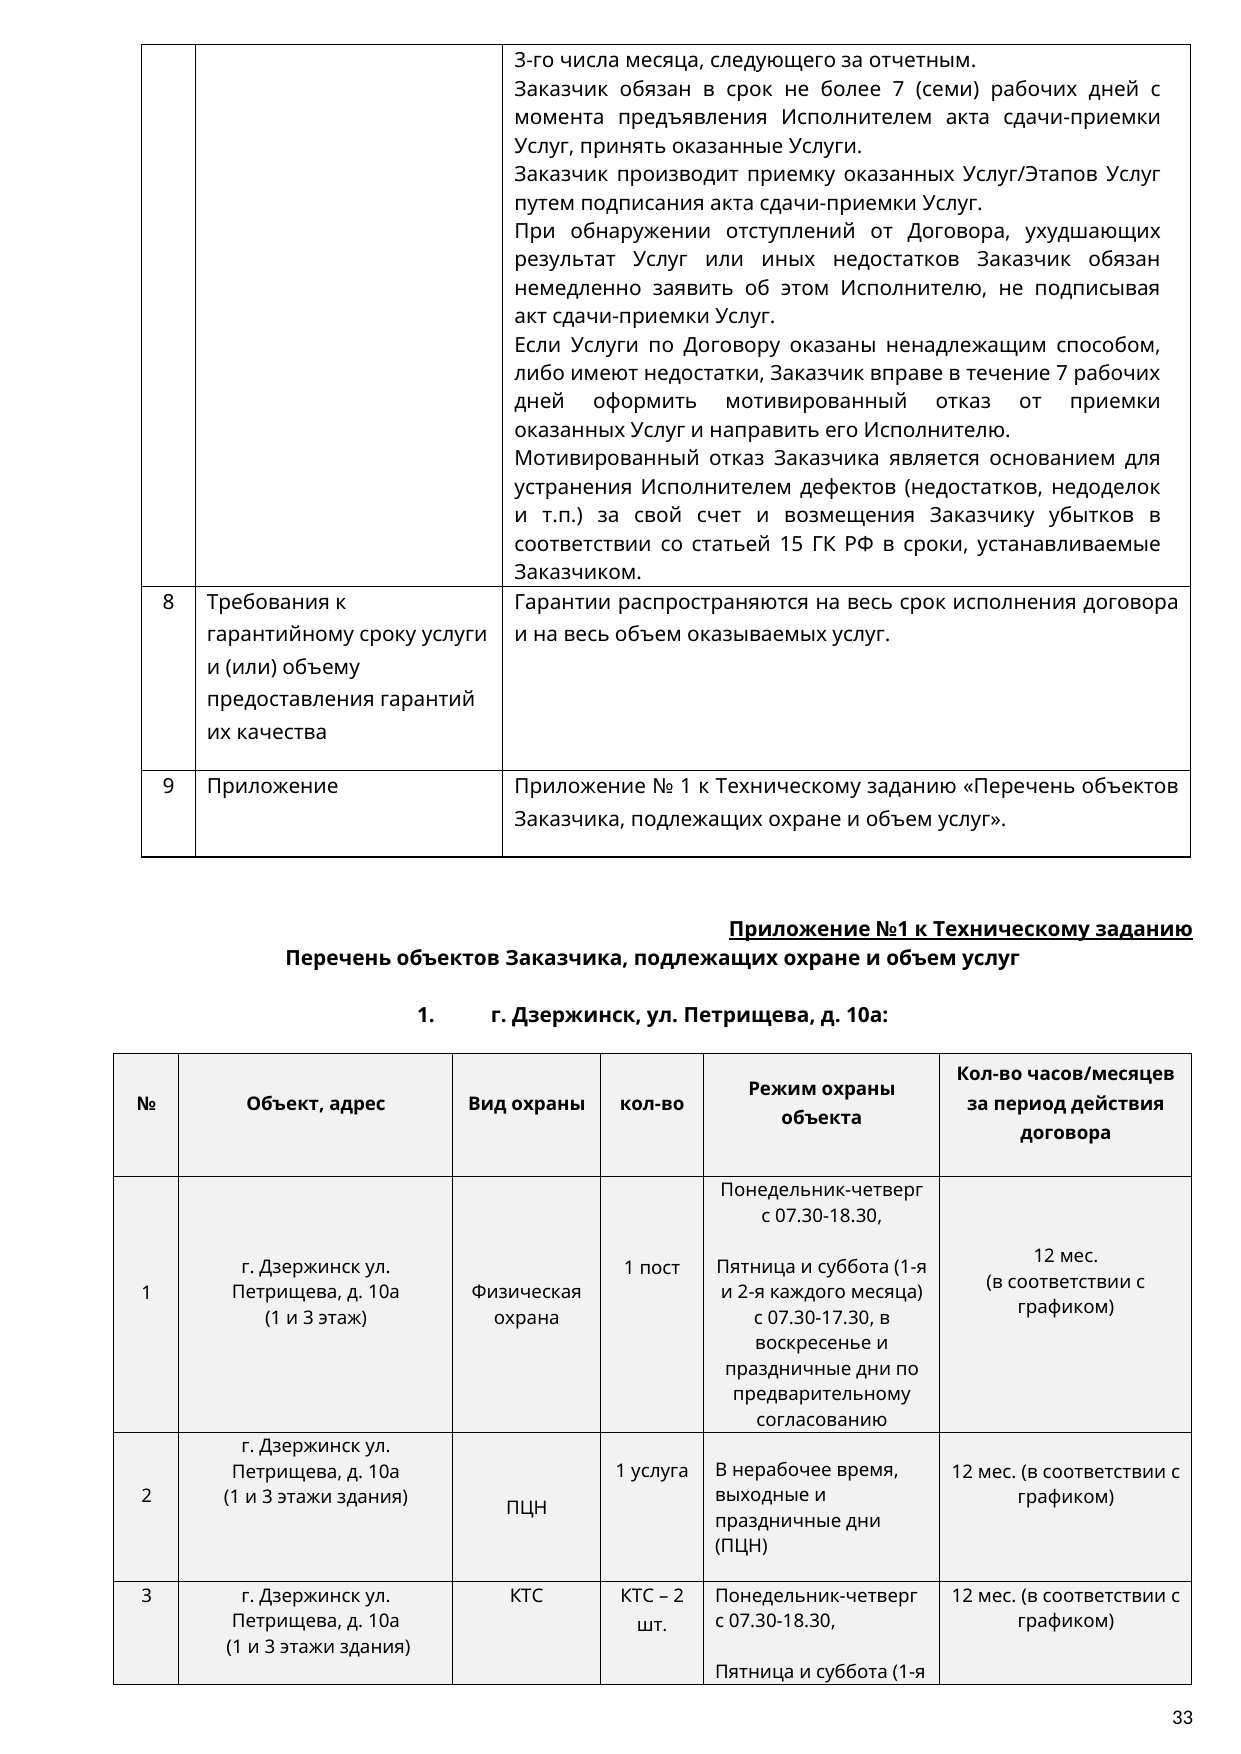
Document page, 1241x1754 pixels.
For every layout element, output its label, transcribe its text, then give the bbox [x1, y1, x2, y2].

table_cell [940, 1582, 1191, 1684]
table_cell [179, 1582, 452, 1684]
table_cell Приложение [196, 771, 502, 856]
list г. Дзержинск, ул. Петрищева, д. 10а: [112, 1000, 1193, 1028]
table_header Вид охраны [453, 1054, 600, 1176]
table_cell 8 [142, 587, 195, 770]
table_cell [704, 1582, 939, 1684]
table_cell 1 пост [601, 1177, 703, 1432]
table_header Кол-во часов/месяцев за период действия договора [940, 1054, 1191, 1176]
table_header Объект, адрес [179, 1054, 452, 1176]
table_cell 12 мес. (в соответствии с графиком) [940, 1177, 1191, 1432]
table_cell В нерабочее время, выходные и праздничные дни (ПЦН) [704, 1433, 939, 1581]
table_cell КТС [453, 1582, 600, 1684]
table_cell 3 [114, 1582, 178, 1684]
table_cell Гарантии распространяются на весь срок исполнения договора и на весь объем оказываемых услуг. [503, 587, 1190, 770]
table_cell 9 [142, 771, 195, 856]
table_cell 1 [114, 1177, 178, 1432]
table_cell г. Дзержинск ул. Петрищева, д. 10а (1 и 3 этаж) [179, 1177, 452, 1432]
table_cell Приложение № 1 к Техническому заданию «Перечень объектов Заказчика, подлежащих охране и объем услуг». [503, 771, 1190, 856]
table_cell КТС – 2 шт. [601, 1582, 703, 1684]
table_cell 1 услуга [601, 1433, 703, 1581]
table_header кол-во [601, 1054, 703, 1176]
table_cell Требования к гарантийному сроку услуги и (или) объему предоставления гарантий их качества [196, 587, 502, 770]
table_header № [114, 1054, 178, 1176]
table_cell 2 [114, 1433, 178, 1581]
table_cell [196, 45, 502, 586]
table_cell г. Дзержинск ул. Петрищева, д. 10а (1 и 3 этажи здания) [179, 1433, 452, 1581]
text Перечень объектов Заказчика, подлежащих охране и объем услуг [112, 943, 1193, 971]
table_cell ПЦН [453, 1433, 600, 1581]
table_header Режим охраны объекта [704, 1054, 939, 1176]
table_cell Физическая охрана [453, 1177, 600, 1432]
text Приложение №1 к Техническому заданию [187, 914, 1193, 943]
table_cell 12 мес. (в соответствии с графиком) [940, 1433, 1191, 1581]
table_cell 7 [142, 45, 195, 586]
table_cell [503, 45, 1190, 586]
